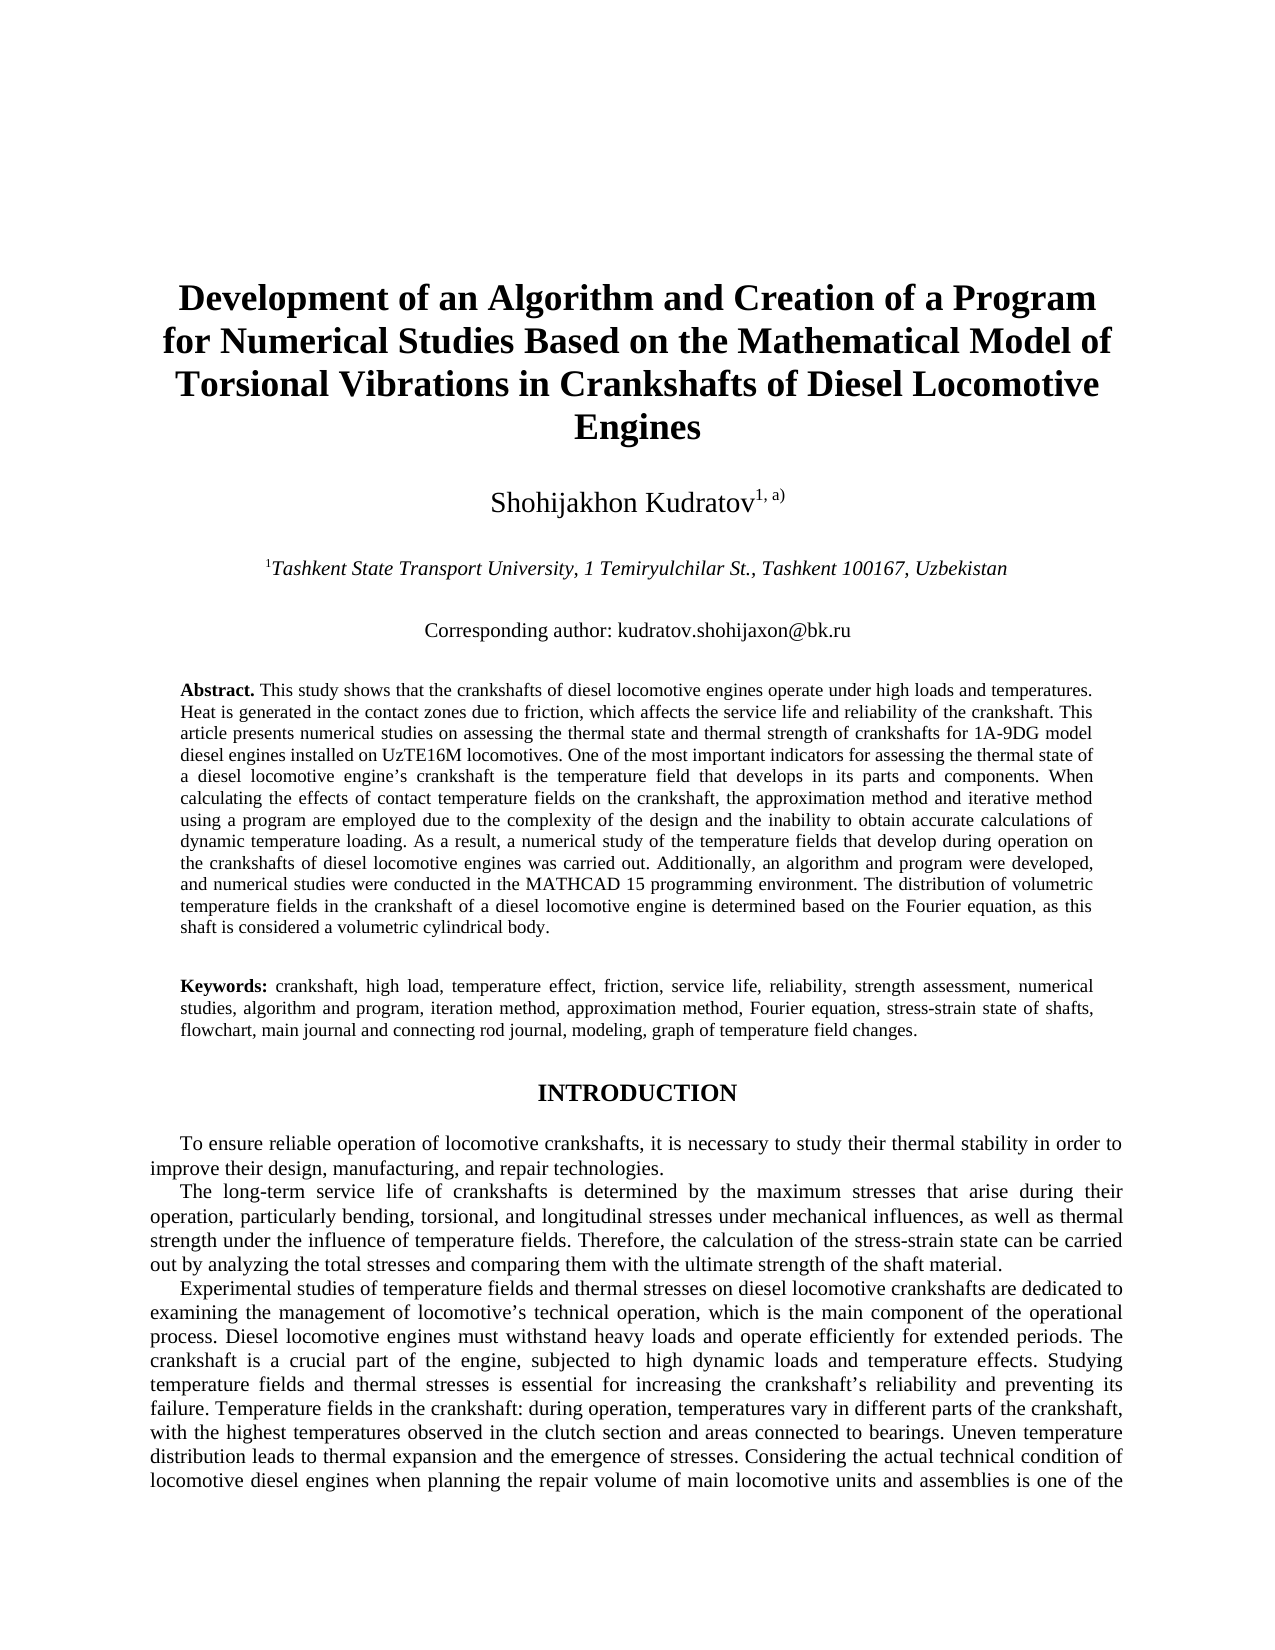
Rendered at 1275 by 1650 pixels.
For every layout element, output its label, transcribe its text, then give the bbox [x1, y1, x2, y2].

title Development of an Algorithm and Creation of a Program for Numerical Studies Based on the Mathematical Model of Torsional Vibrations in Crankshafts of Diesel Locomotive Engines [150, 275, 1125, 447]
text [150, 1276, 1125, 1492]
text The long-term service life of crankshafts is determined by the maximum stresses that arise during their operation, particularly bending, torsional, and longitudinal stresses under mechanical influences, as well as thermal strength under the influence of temperature fields. Therefore, the calculation of the stress-strain state can be carried out by analyzing the total stresses and comparing them with the ultimate strength of the shaft material. [150, 1179, 1125, 1276]
subtitle Introduction [150, 1078, 1125, 1106]
text Keywords: crankshaft, high load, temperature effect, friction, service life, reliability, strength assessment, numerical studies, algorithm and program, iteration method, approximation method, Fourier equation, stress-strain state of shafts, flowchart, main journal and connecting rod journal, modeling, graph of temperature field changes. [180, 975, 1095, 1040]
text Corresponding author: kudratov.shohijaxon@bk.ru [150, 618, 1125, 642]
text Abstract. This study shows that the crankshafts of diesel locomotive engines operate under high loads and temperatures. Heat is generated in the contact zones due to friction, which affects the service life and reliability of the crankshaft. This article presents numerical studies on assessing the thermal state and thermal strength of crankshafts for 1A-9DG model diesel engines installed on UzTE16M locomotives. One of the most important indicators for assessing the thermal state of a diesel locomotive engine’s crankshaft is the temperature field that develops in its parts and components. When calculating the effects of contact temperature fields on the crankshaft, the approximation method and iterative method using a program are employed due to the complexity of the design and the inability to obtain accurate calculations of dynamic temperature loading. As a result, a numerical study of the temperature fields that develop during operation on the crankshafts of diesel locomotive engines was carried out. Additionally, an algorithm and program were developed, and numerical studies were conducted in the MATHCAD 15 programming environment. The distribution of volumetric temperature fields in the crankshaft of a diesel locomotive engine is determined based on the Fourier equation, as this shaft is considered a volumetric cylindrical body. [180, 679, 1095, 938]
text Shohijakhon Kudratov1, a) [150, 485, 1125, 518]
text 1Tashkent State Transport University, 1 Temiryulchilar St., Tashkent 100167, Uzbekistan [150, 556, 1125, 580]
text To ensure reliable operation of locomotive crankshafts, it is necessary to study their thermal stability in order to improve their design, manufacturing, and repair technologies. [150, 1131, 1125, 1179]
